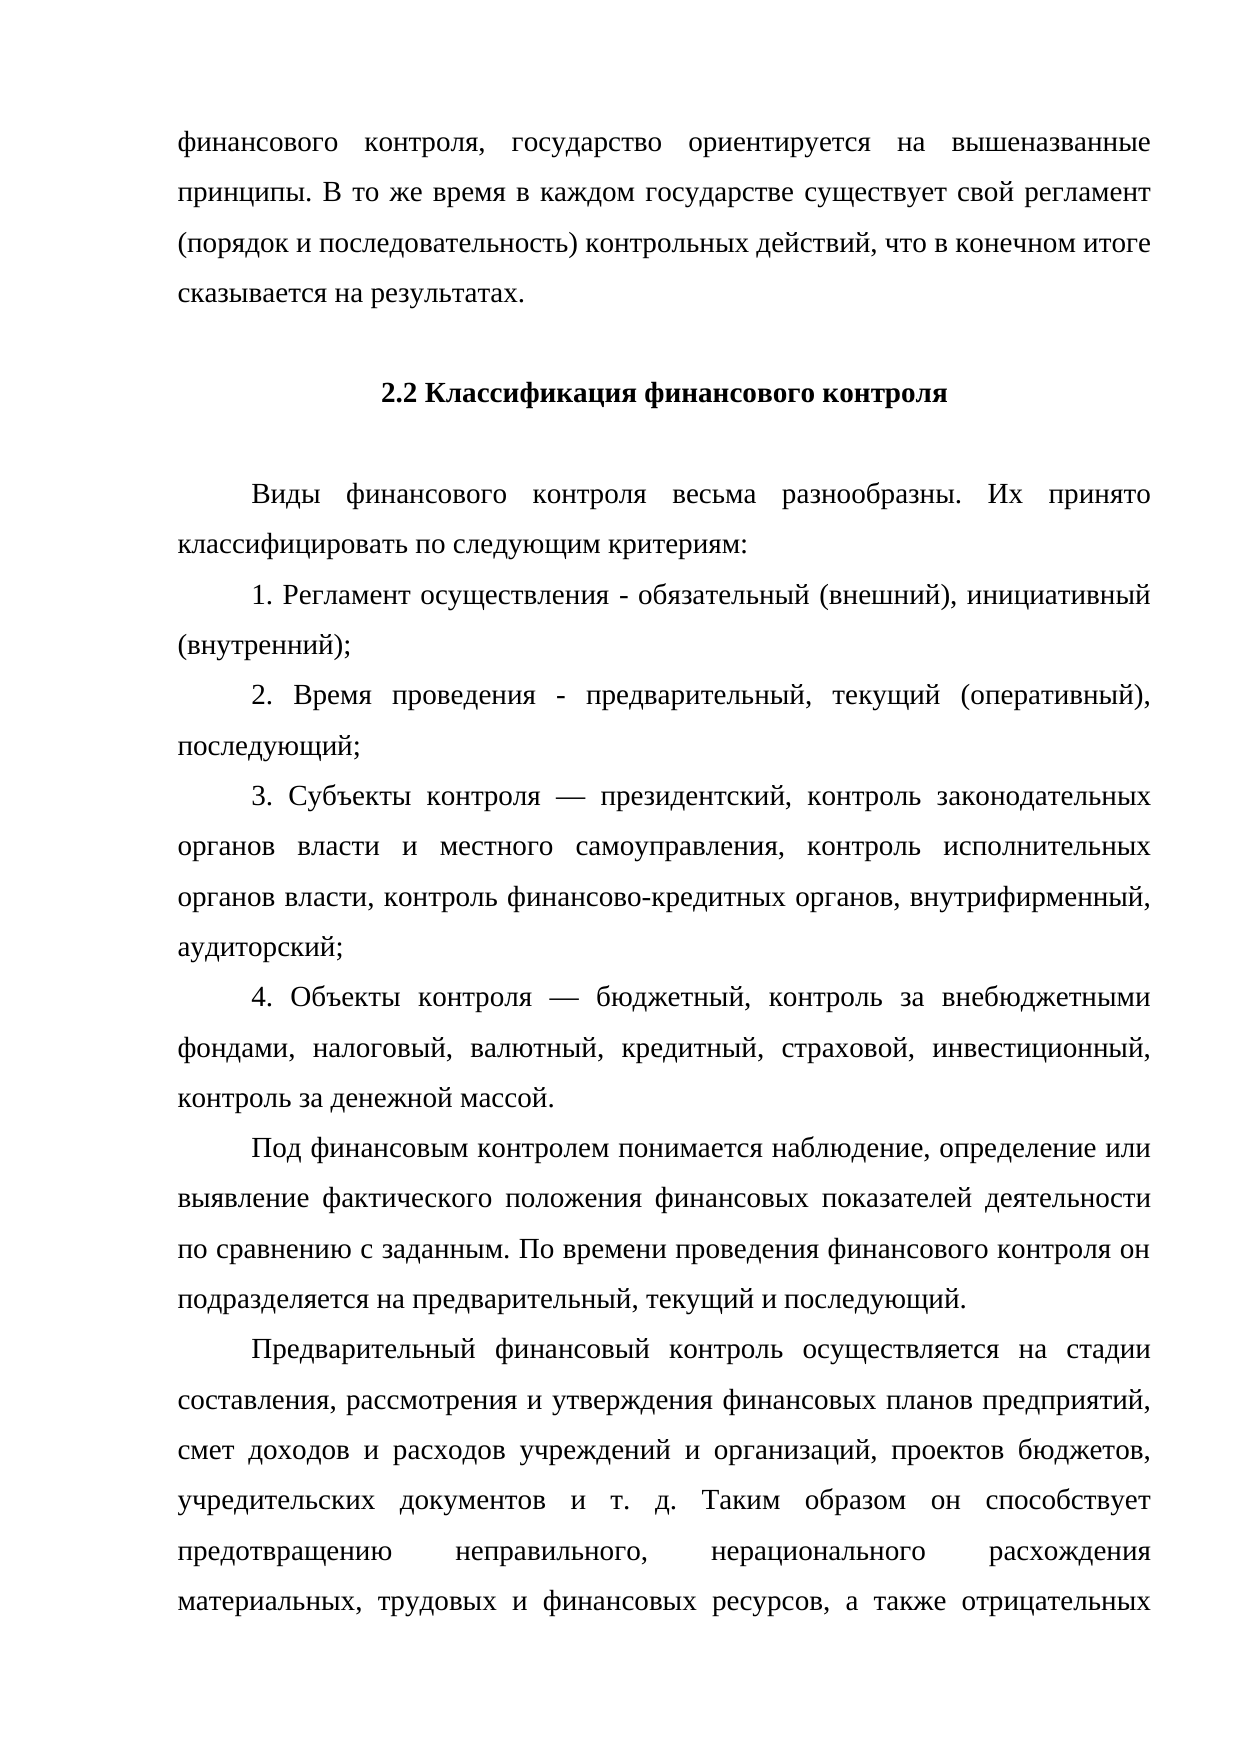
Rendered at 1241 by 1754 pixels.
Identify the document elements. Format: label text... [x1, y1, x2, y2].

text 2. Время проведения - предварительный, текущий (оперативный), последующий; [177, 677, 1152, 761]
text 1. Регламент осуществления - обязательный (внешний), инициативный (внутренний); [177, 577, 1152, 661]
text 2.2 Классификация финансового контроля [177, 376, 1152, 409]
text Виды финансового контроля весьма разнообразны. Их принято классифицировать по следующим критериям: [177, 476, 1152, 560]
text Под финансовым контролем понимается наблюдение, определение или выявление фактического положения финансовых показателей деятельности по сравнению с заданным. По времени проведения финансового контроля он подразделяется на предварительный, текущий и последующий. [177, 1130, 1152, 1315]
text 4. Объекты контроля — бюджетный, контроль за внебюджетными фондами, налоговый, валютный, кредитный, страховой, инвестиционный, контроль за денежной массой. [177, 979, 1152, 1113]
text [177, 124, 1152, 308]
text 3. Субъекты контроля — президентский, контроль законодательных органов власти и местного самоуправления, контроль исполнительных органов власти, контроль финансово-кредитных органов, внутрифирменный, аудиторский; [177, 778, 1152, 963]
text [177, 1332, 1152, 1617]
